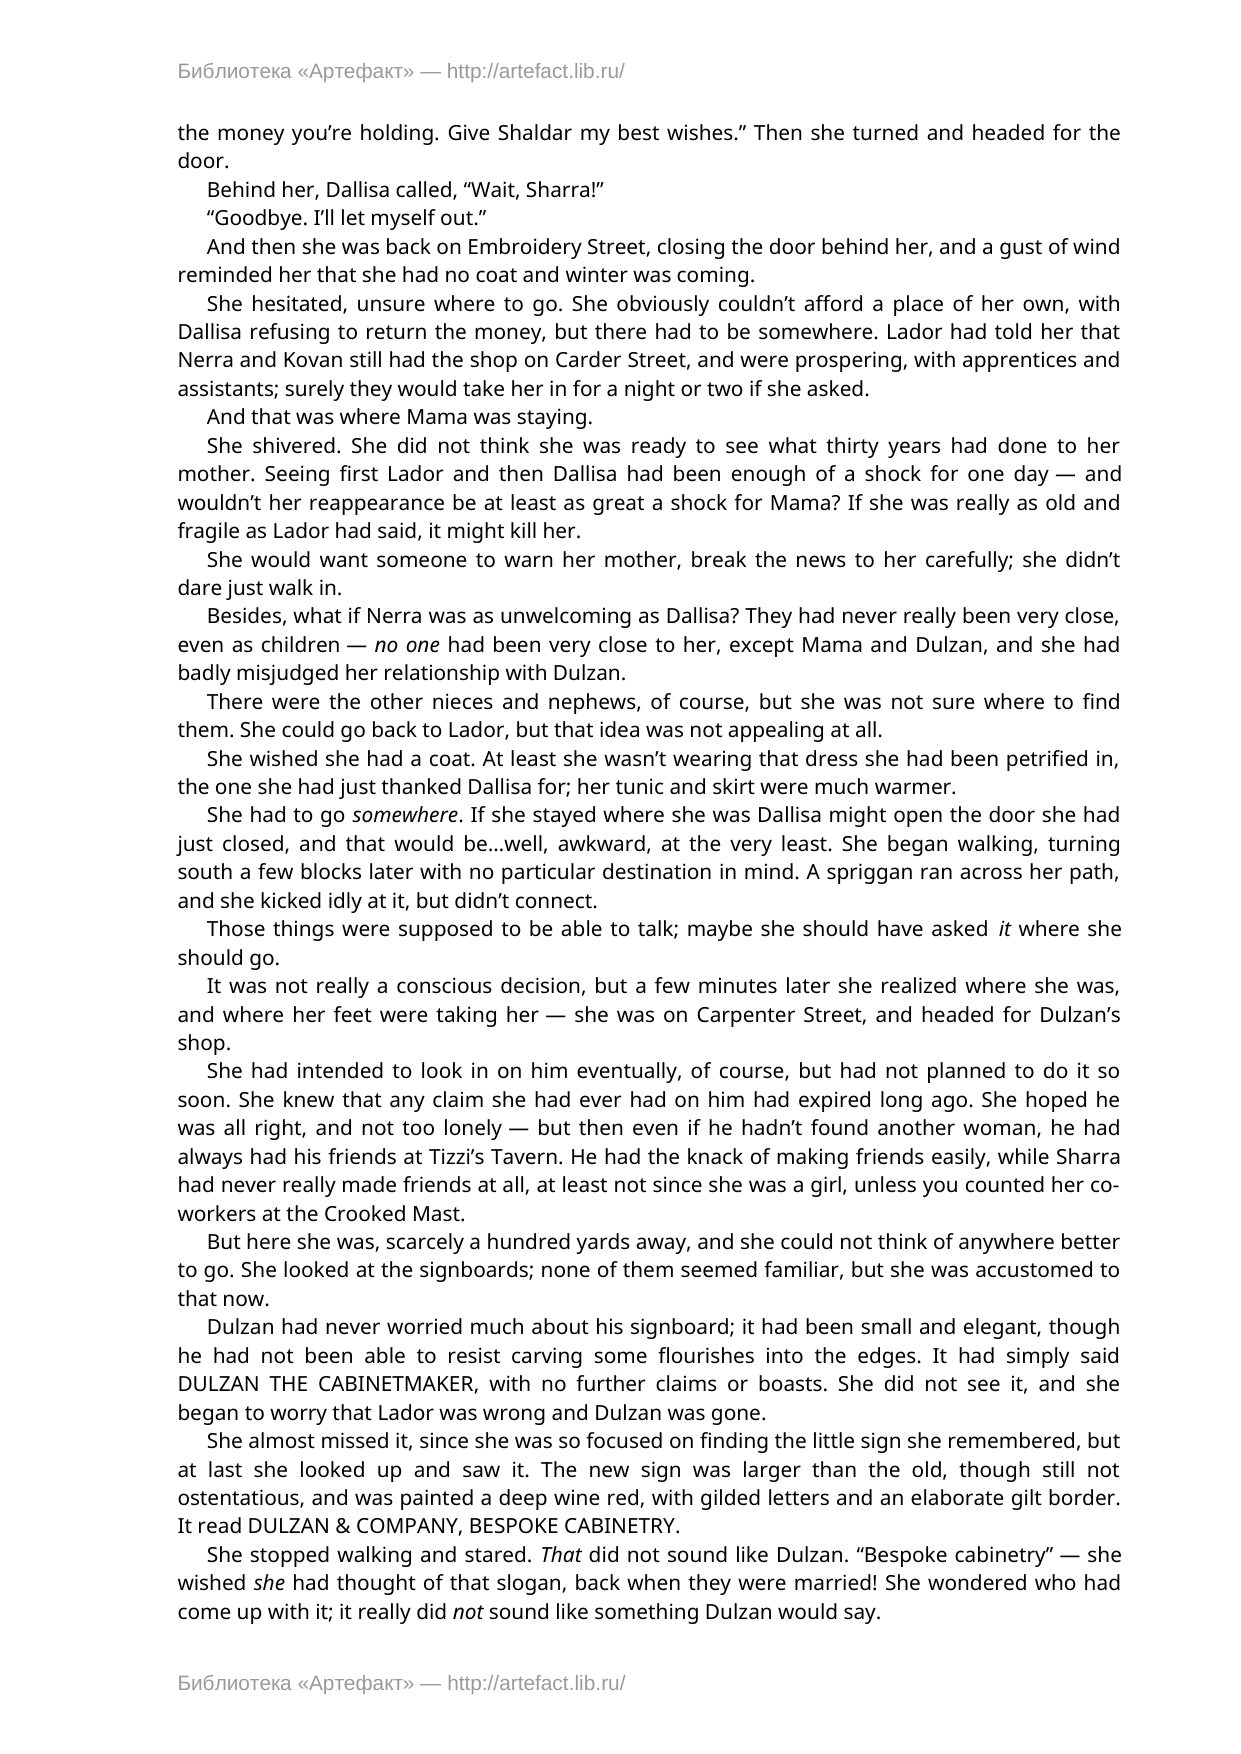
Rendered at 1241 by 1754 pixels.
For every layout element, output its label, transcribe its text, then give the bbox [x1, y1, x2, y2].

text She had intended to look in on him eventually, of course, but had not planned to do it so soon. She knew that any claim she had ever had on him had expired long ago. She hoped he was all right, and not too lonely — but then even if he hadn’t found another woman, he had always had his friends at Tizzi’s Tavern. He had the knack of making friends easily, while Sharra had never really made friends at all, at least not since she was a girl, unless you counted her co-workers at the Crooked Mast. [177, 1057, 1122, 1227]
text She hesitated, unsure where to go. She obviously couldn’t afford a place of her own, with Dallisa refusing to return the money, but there had to be somewhere. Lador had told her that Nerra and Kovan still had the shop on Carder Street, and were prospering, with apprentices and assistants; surely they would take her in for a night or two if she asked. [177, 289, 1122, 402]
text Behind her, Dallisa called, “Wait, Sharra!” [177, 175, 1122, 203]
text Dulzan had never worried much about his signboard; it had been small and elegant, though he had not been able to resist carving some flourishes into the edges. It had simply said DULZAN THE CABINETMAKER, with no further claims or boasts. She did not see it, and she began to worry that Lador was wrong and Dulzan was gone. [177, 1312, 1122, 1426]
text And then she was back on Embroidery Street, closing the door behind her, and a gust of wind reminded her that she had no coat and winter was coming. [177, 232, 1122, 289]
text She shivered. She did not think she was ready to see what thirty years had done to her mother. Seeing first Lador and then Dallisa had been enough of a shock for one day — and wouldn’t her reappearance be at least as great a shock for Mama? If she was really as old and fragile as Lador had said, it might kill her. [177, 431, 1122, 545]
text She wished she had a coat. At least she wasn’t wearing that dress she had been petrified in, the one she had just thanked Dallisa for; her tunic and skirt were much warmer. [177, 744, 1122, 801]
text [177, 118, 1122, 175]
text It was not really a conscious decision, but a few minutes later she realized where she was, and where her feet were taking her — she was on Carpenter Street, and headed for Dulzan’s shop. [177, 971, 1122, 1057]
text Besides, what if Nerra was as unwelcoming as Dallisa? They had never really been very close, even as children — no one had been very close to her, except Mama and Dulzan, and she had badly misjudged her relationship with Dulzan. [177, 602, 1122, 687]
text There were the other nieces and nephews, of course, but she was not sure where to find them. She could go back to Lador, but that idea was not appealing at all. [177, 687, 1122, 744]
text She had to go somewhere. If she stayed where she was Dallisa might open the door she had just closed, and that would be…well, awkward, at the very least. She began walking, turning south a few blocks later with no particular destination in mind. A spriggan ran across her path, and she kicked idly at it, but didn’t connect. [177, 801, 1122, 914]
text “Goodbye. I’ll let myself out.” [177, 203, 1122, 232]
text And that was where Mama was staying. [177, 402, 1122, 431]
text She almost missed it, since she was so focused on finding the little sign she remembered, but at last she looked up and saw it. The new sign was larger than the old, though still not ostentatious, and was painted a deep wine red, with gilded letters and an elaborate gilt border. It read DULZAN & COMPANY, BESPOKE CABINETRY. [177, 1426, 1122, 1540]
text She would want someone to warn her mother, break the news to her carefully; she didn’t dare just walk in. [177, 545, 1122, 602]
text But here she was, scarcely a hundred yards away, and she could not think of anywhere better to go. She looked at the signboards; none of them seemed familiar, but she was accustomed to that now. [177, 1227, 1122, 1312]
text Those things were supposed to be able to talk; maybe she should have asked it where she should go. [177, 914, 1122, 971]
text She stopped walking and stared. That did not sound like Dulzan. “Bespoke cabinetry” — she wished she had thought of that slogan, back when they were married! She wondered who had come up with it; it really did not sound like something Dulzan would say. [177, 1540, 1122, 1625]
